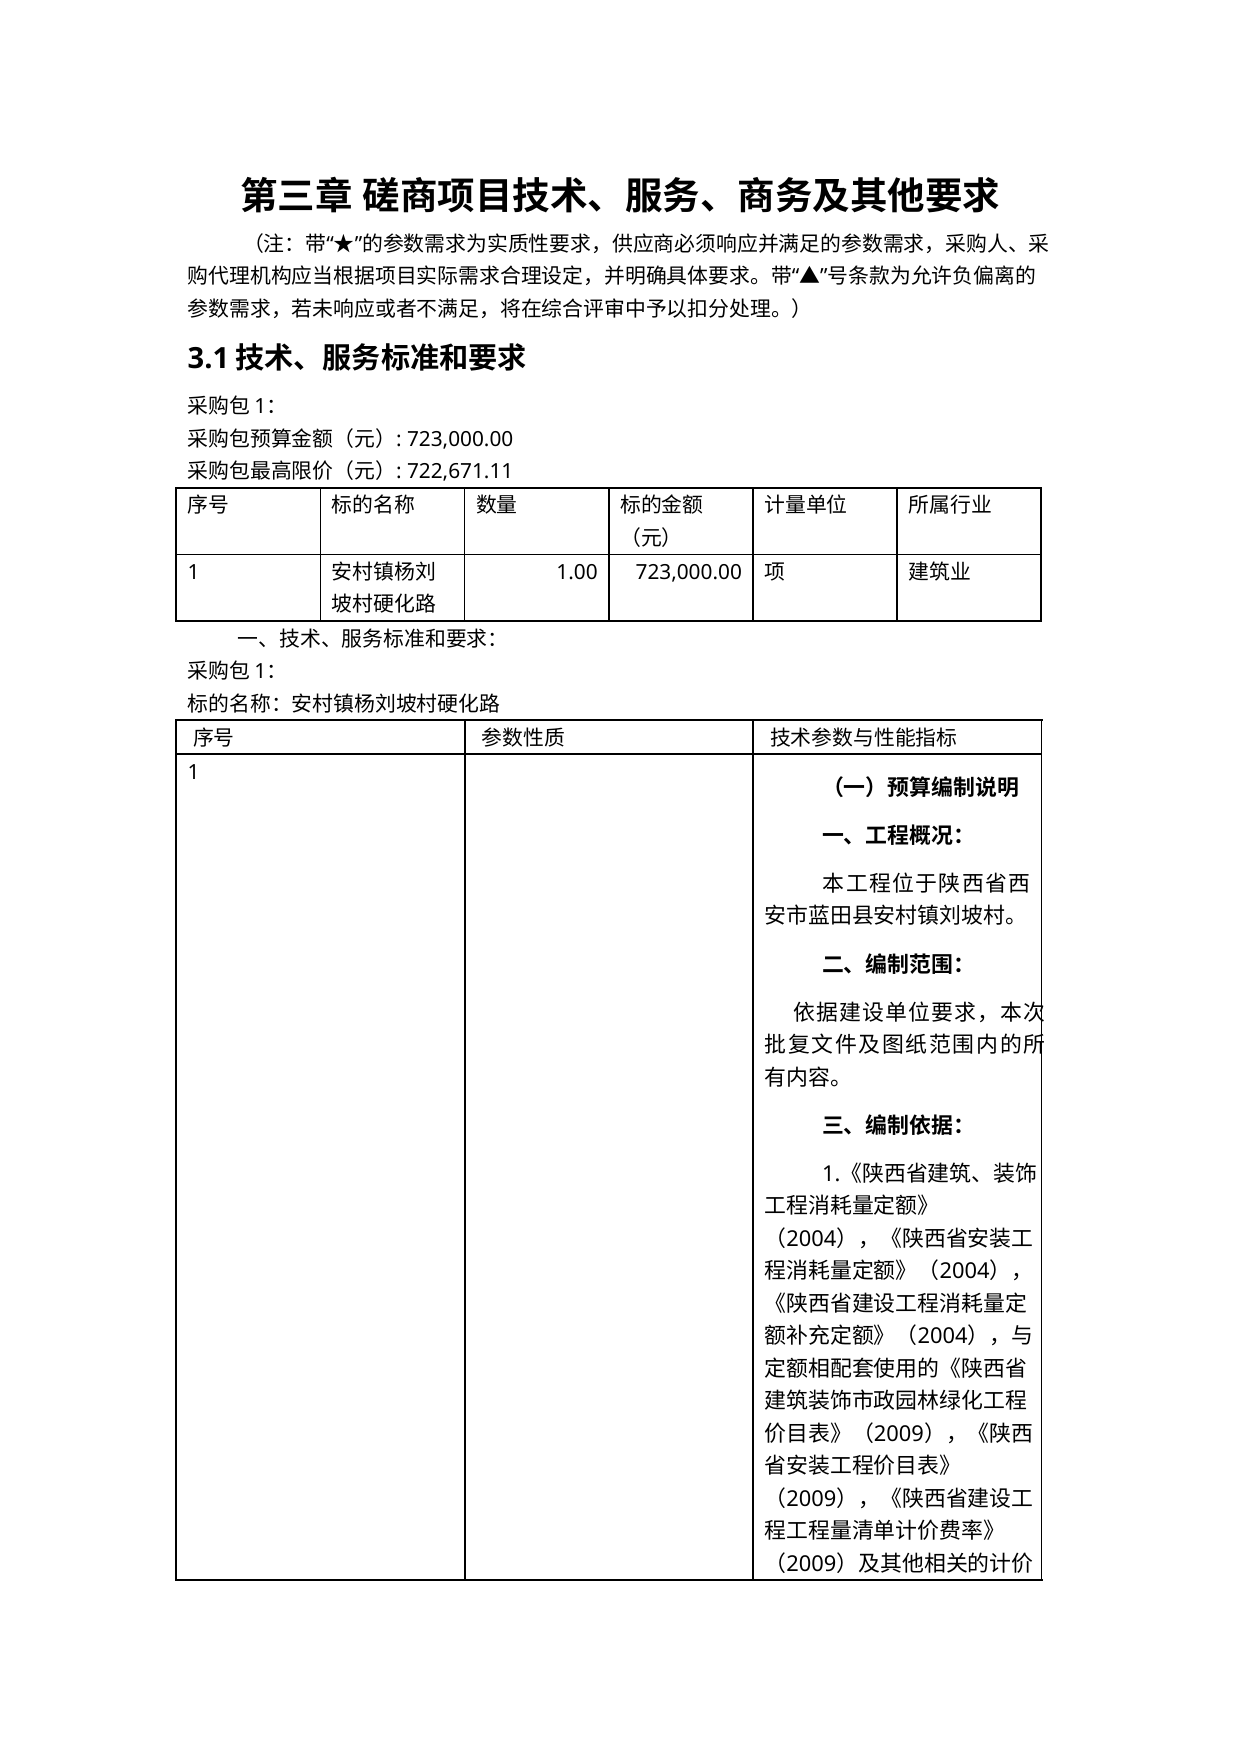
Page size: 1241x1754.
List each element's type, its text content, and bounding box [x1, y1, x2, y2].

table_header 标的金额 （元） [610, 489, 752, 553]
text 3.1技术、服务标准和要求 [187, 324, 1053, 389]
text 标的名称：安村镇杨刘坡村硬化路 [187, 687, 1053, 719]
table_cell [466, 755, 752, 1579]
text 第三章 磋商项目技术、服务、商务及其他要求 [187, 162, 1053, 227]
table_header 参数性质 [466, 721, 752, 753]
text 一、技术、服务标准和要求： [187, 622, 1053, 654]
table_header 数量 [465, 489, 608, 553]
text 采购包预算金额（元）: 723,000.00 [187, 422, 1053, 454]
table_header 标的名称 [321, 489, 464, 553]
table_header 所属行业 [898, 489, 1040, 553]
text 采购包1： [187, 389, 1053, 422]
table_header 计量单位 [754, 489, 896, 553]
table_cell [754, 755, 1041, 1579]
text 采购包最高限价（元）: 722,671.11 [187, 454, 1053, 487]
table_cell 安村镇杨刘坡村硬化路 [321, 555, 464, 620]
table_cell 1 [177, 755, 464, 1579]
table_cell 建筑业 [898, 555, 1040, 620]
table_cell 1.00 [465, 555, 608, 620]
table_cell 项 [754, 555, 896, 620]
table_header 技术参数与性能指标 [754, 721, 1041, 753]
table_cell 1 [177, 555, 320, 620]
table_cell 723,000.00 [610, 555, 752, 620]
table_header 序号 [177, 721, 464, 753]
text 采购包1： [187, 654, 1053, 687]
text （注：带“★”的参数需求为实质性要求，供应商必须响应并满足的参数需求，采购人、采购代理机构应当根据项目实际需求合理设定，并明确具体要求。带“▲”号条款为允许负偏离的参数需求，若未响应或者不满足，将在综合评审中予以扣分处理。） [187, 227, 1053, 324]
table_header 序号 [177, 489, 320, 553]
